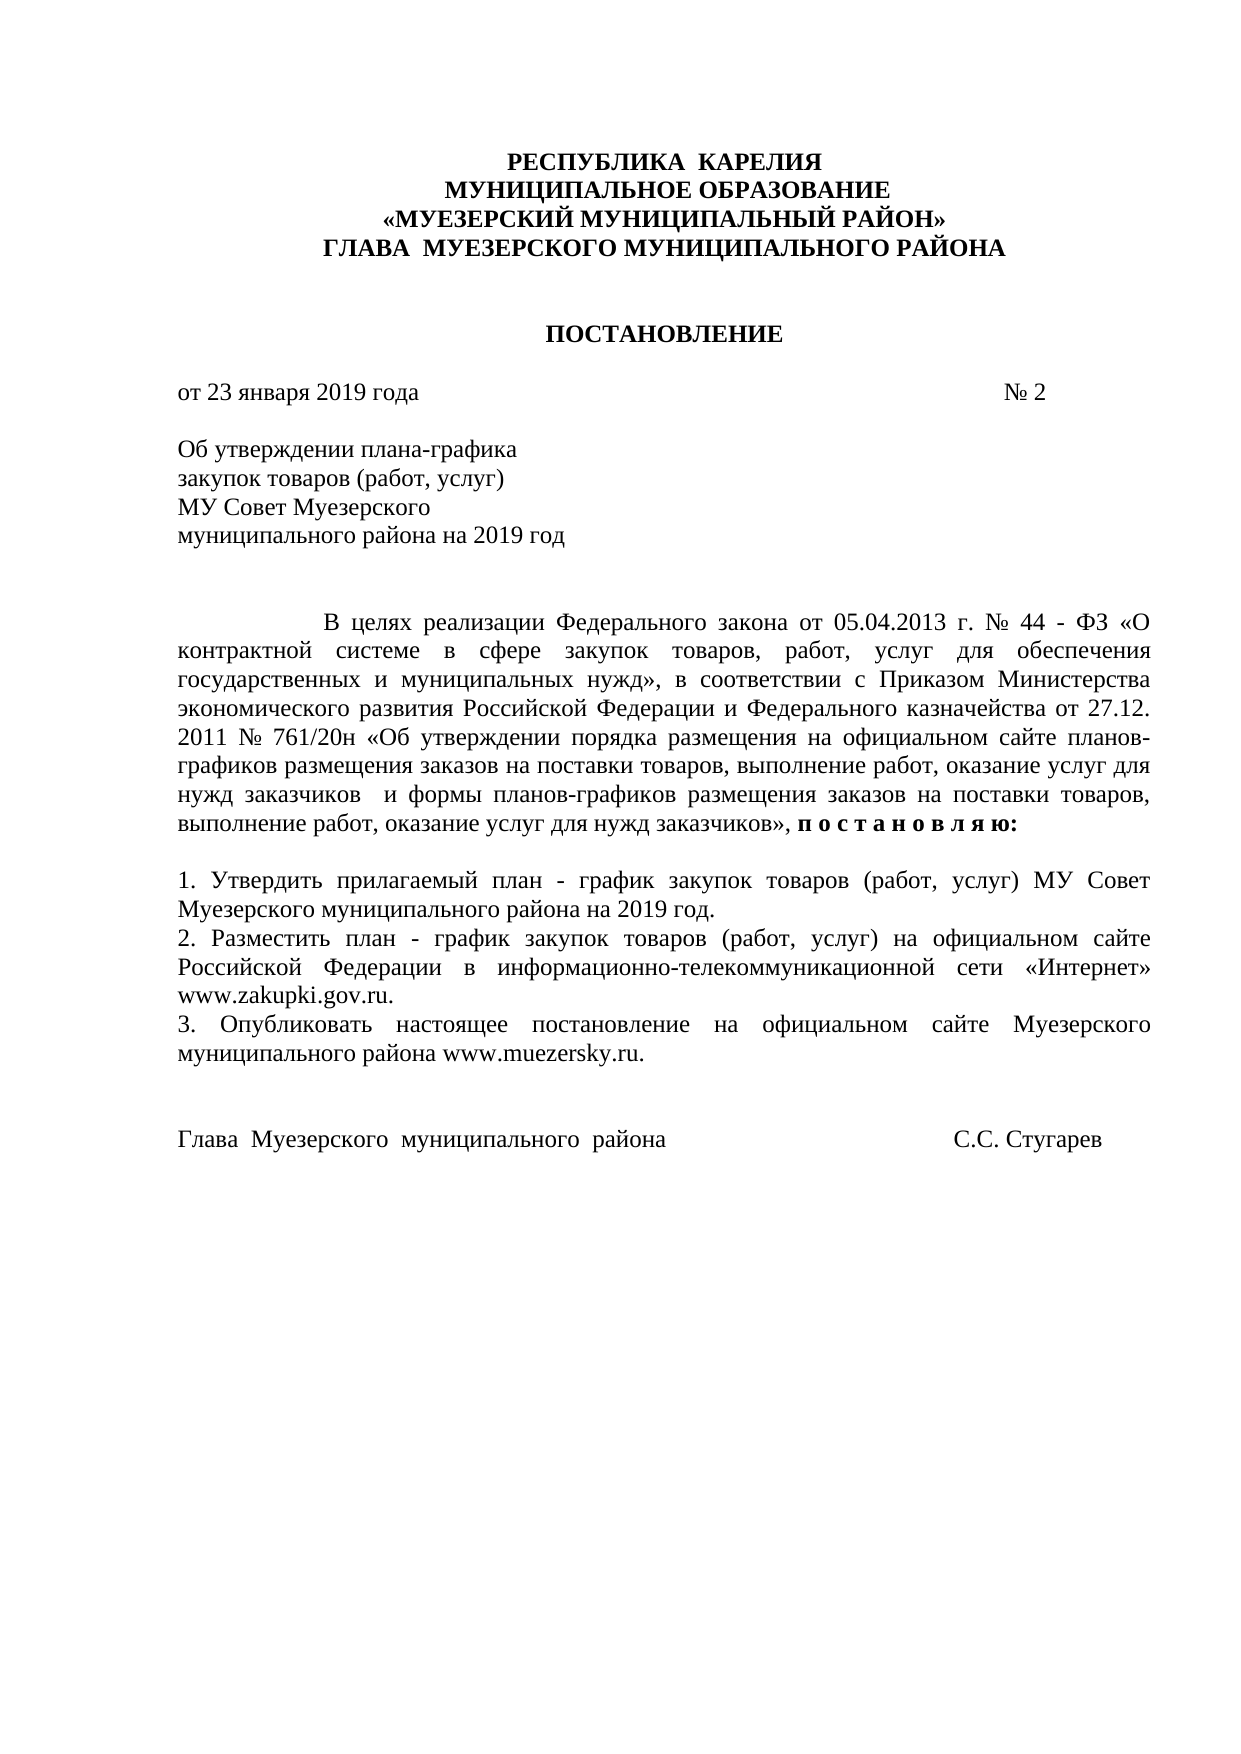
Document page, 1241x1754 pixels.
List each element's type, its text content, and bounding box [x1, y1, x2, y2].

text от 23 января 2019 года № 2 [177, 377, 1152, 406]
text МУНИЦИПАЛЬНОЕ ОБРАЗОВАНИЕ [177, 176, 1152, 204]
text В целях реализации Федерального закона от 05.04.2013 г. № 44 - ФЗ «О контрактной системе в сфере закупок товаров, работ, услуг для обеспечения государственных и муниципальных нужд», в соответствии с Приказом Министерства экономического развития Российской Федерации и Федерального казначейства от 27.12. 2011 № 761/20н «Об утверждении порядка размещения на официальном сайте планов-графиков размещения заказов на поставки товаров, выполнение работ, оказание услуг для нужд заказчиков и формы планов-графиков размещения заказов на поставки товаров, выполнение работ, оказание услуг для нужд заказчиков», п о с т а н о в л я ю: [177, 607, 1152, 837]
text ГЛАВА МУЕЗЕРСКОГО МУНИЦИПАЛЬНОГО РАЙОНА [177, 233, 1152, 262]
text закупок товаров (работ, услуг) [177, 463, 1152, 492]
text ПОСТАНОВЛЕНИЕ [177, 319, 1152, 348]
text Глава Муезерского муниципального района С.С. Стугарев [177, 1124, 1152, 1153]
text муниципального района на 2019 год [177, 521, 1152, 549]
text 1. Утвердить прилагаемый план - график закупок товаров (работ, услуг) МУ Совет Муезерского муниципального района на 2019 год. [177, 866, 1152, 923]
text «МУЕЗЕРСКИЙ МУНИЦИПАЛЬНЫЙ РАЙОН» [177, 204, 1152, 233]
text Об утверждении плана-графика [177, 434, 1152, 463]
text МУ Совет Муезерского [177, 492, 1152, 521]
text 2. Разместить план - график закупок товаров (работ, услуг) на официальном сайте Российской Федерации в информационно-телекоммуникационной сети «Интернет» www.zakupki.gov.ru. [177, 923, 1152, 1009]
text 3. Опубликовать настоящее постановление на официальном сайте Муезерского муниципального района www.muezersky.ru. [177, 1009, 1152, 1067]
text РЕСПУБЛИКА КАРЕЛИЯ [177, 147, 1152, 176]
